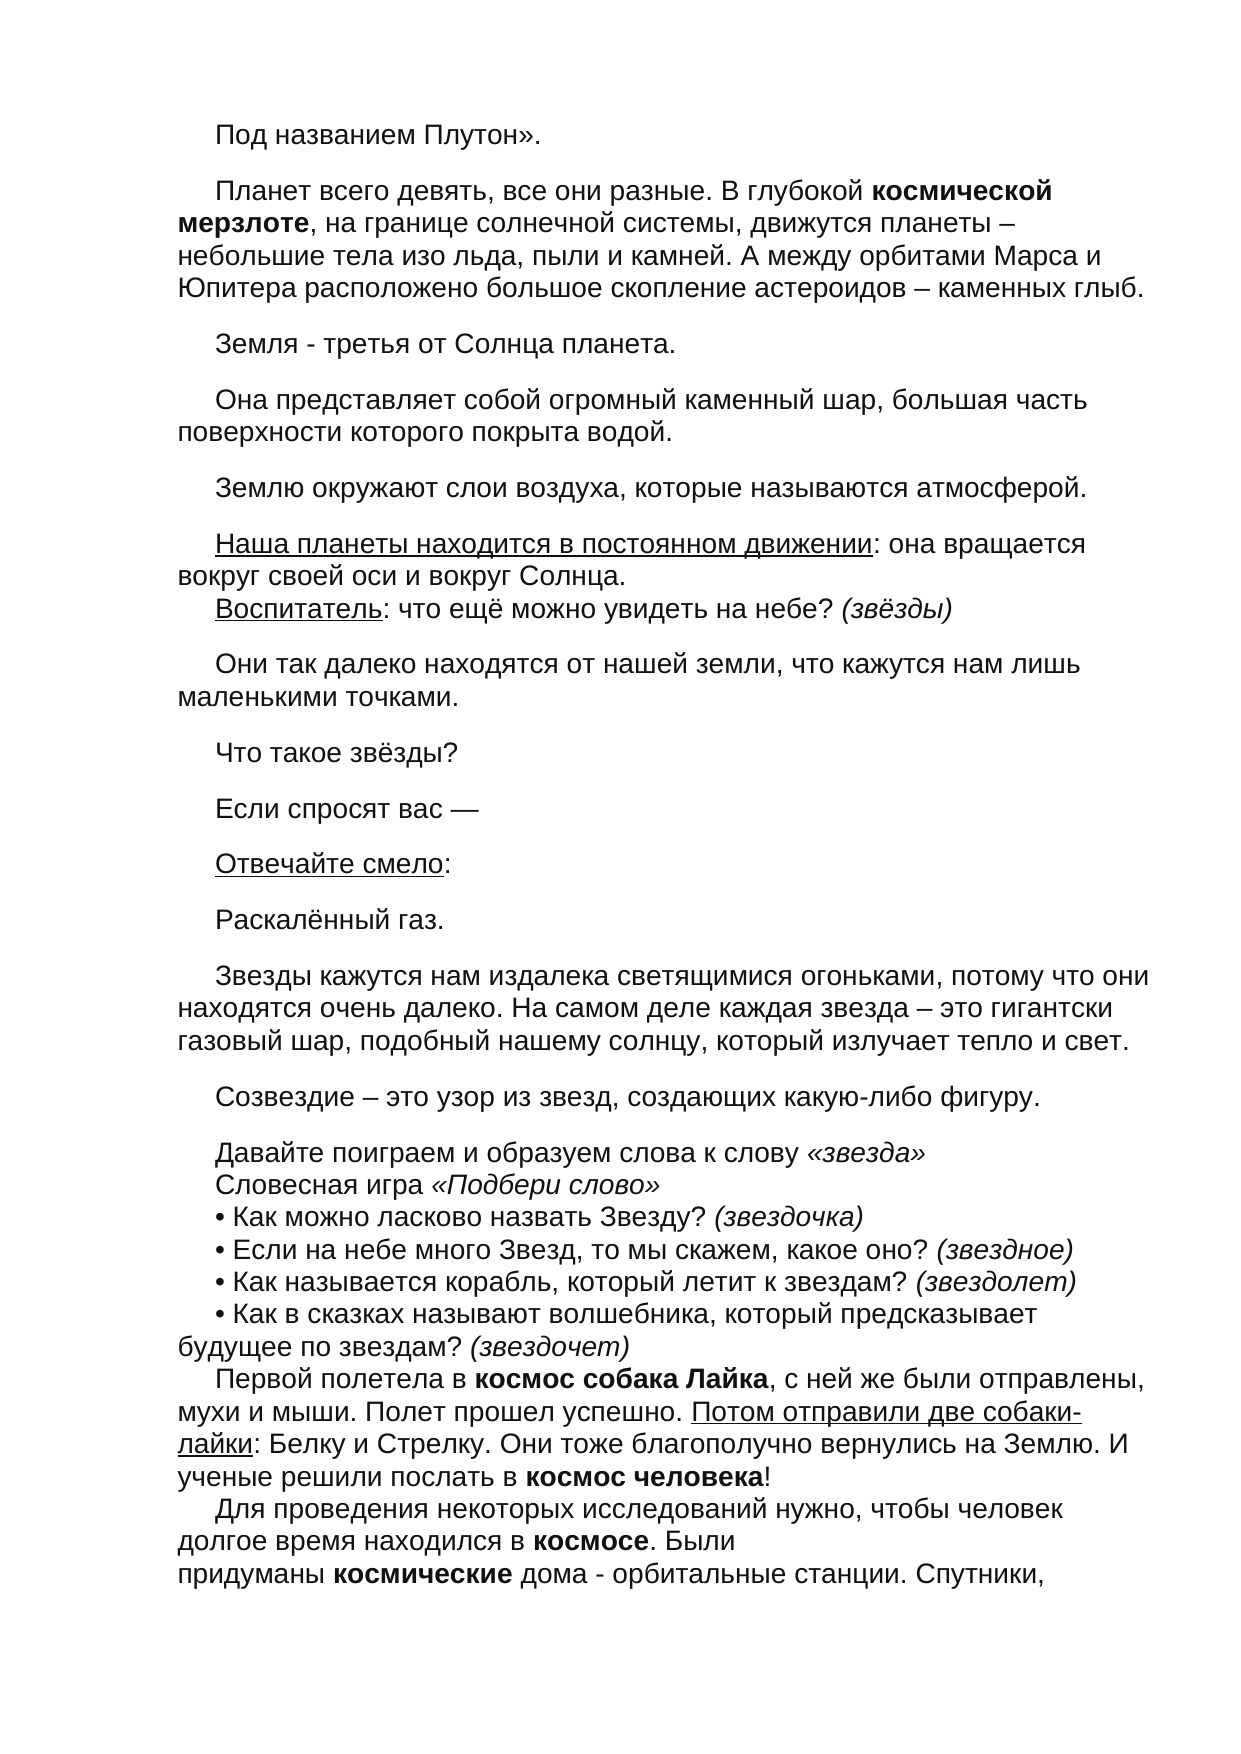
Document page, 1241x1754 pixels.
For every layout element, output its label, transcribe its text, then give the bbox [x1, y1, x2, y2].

text Они так далеко находятся от нашей земли, что кажутся нам лишь маленькими точками. [177, 647, 1152, 712]
text Землю окружают слои воздуха, которые называются атмосферой. [177, 471, 1152, 503]
text Она представляет собой огромный каменный шар, большая часть поверхности которого покрыта водой. [177, 383, 1152, 448]
text Раскалённый газ. [177, 903, 1152, 936]
text Созвездие – это узор из звезд, создающих какую-либо фигуру. [177, 1080, 1152, 1112]
text • Как можно ласково назвать Звезду? (звездочка) [177, 1200, 1152, 1233]
text Земля - третья от Солнца планета. [177, 327, 1152, 359]
text Если спросят вас — [177, 792, 1152, 824]
text • Как называется корабль, который летит к звездам? (звездолет) [177, 1265, 1152, 1297]
text Первой полетела в космос собака Лайка, с ней же были отправлены, мухи и мыши. Полет прошел успешно. Потом отправили две собаки-лайки: Белку и Стрелку. Они тоже благополучно вернулись на Землю. И ученые решили послать в космос человека! [177, 1362, 1152, 1492]
text Планет всего девять, все они разные. В глубокой космической мерзлоте, на границе солнечной системы, движутся планеты – небольшие тела изо льда, пыли и камней. А между орбитами Марса и Юпитера расположено большое скопление астероидов – каменных глыб. [177, 174, 1152, 303]
text • Как в сказках называют волшебника, который предсказывает будущее по звездам? (звездочет) [177, 1297, 1152, 1362]
text Что такое звёзды? [177, 736, 1152, 768]
text Звезды кажутся нам издалека светящимися огоньками, потому что они находятся очень далеко. На самом деле каждая звезда – это гигантски газовый шар, подобный нашему солнцу, который излучает тепло и свет. [177, 959, 1152, 1056]
text Давайте поиграем и образуем слова к слову «звезда» [177, 1136, 1152, 1168]
text Наша планеты находится в постоянном движении: она вращается вокруг своей оси и вокруг Солнца. [177, 527, 1152, 592]
text Отвечайте смело: [177, 847, 1152, 880]
text • Если на небе много Звезд, то мы скажем, какое оно? (звездное) [177, 1233, 1152, 1265]
text Словесная игра «Подбери слово» [177, 1168, 1152, 1200]
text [177, 1492, 1152, 1589]
text Воспитатель: что ещё можно увидеть на небе? (звёзды) [177, 592, 1152, 624]
text Под названием Плутон». [177, 118, 1152, 151]
